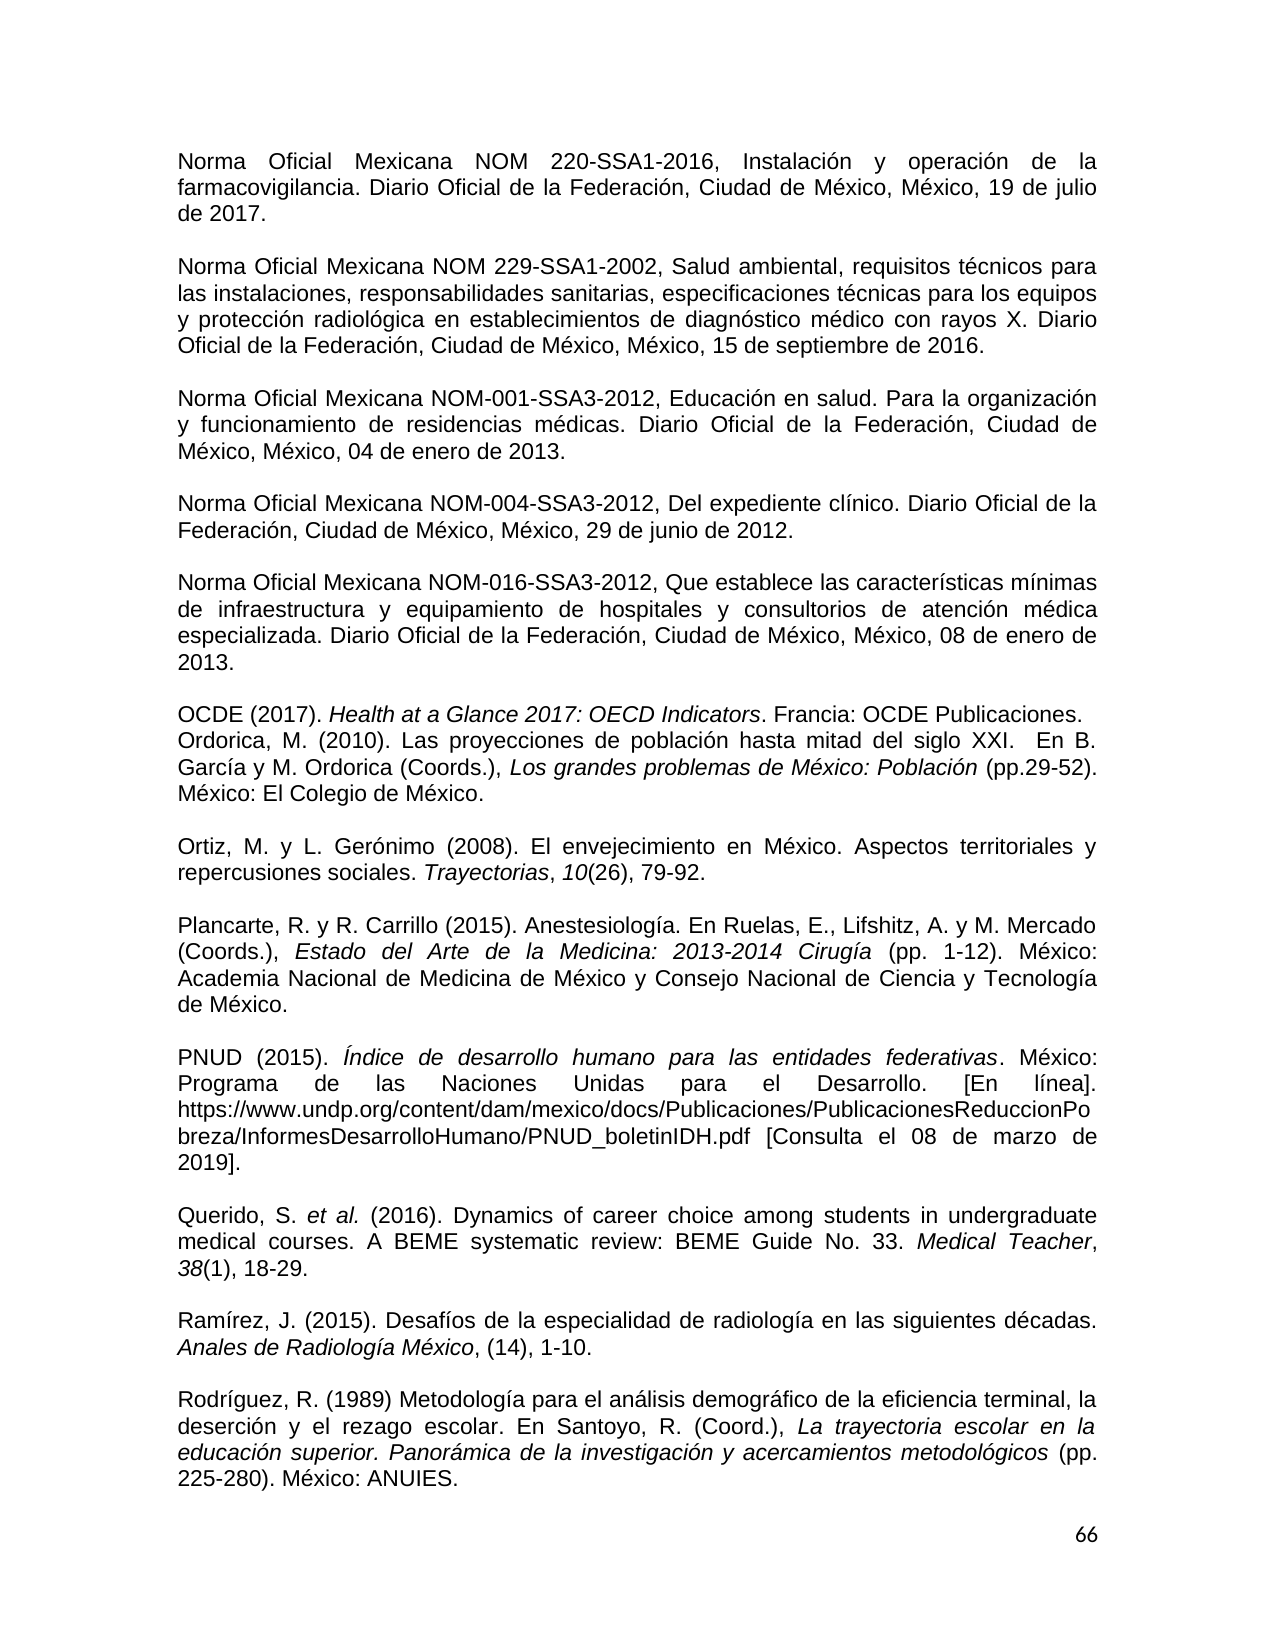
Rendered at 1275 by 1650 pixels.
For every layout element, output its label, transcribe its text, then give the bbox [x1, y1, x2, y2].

text Ramírez, J. (2015). Desafíos de la especialidad de radiología en las siguientes décadas. Anales de Radiología México, (14), 1-10. [177, 1307, 1098, 1360]
text OCDE (2017). Health at a Glance 2017: OECD Indicators. Francia: OCDE Publicaciones. [177, 701, 1098, 727]
text Ortiz, M. y L. Gerónimo (2008). El envejecimiento en México. Aspectos territoriales y repercusiones sociales. Trayectorias, 10(26), 79-92. [177, 833, 1098, 886]
text Rodríguez, R. (1989) Metodología para el análisis demográfico de la eficiencia terminal, la deserción y el rezago escolar. En Santoyo, R. (Coord.), La trayectoria escolar en la educación superior. Panorámica de la investigación y acercamientos metodológicos (pp. 225-280). México: ANUIES. [177, 1386, 1098, 1492]
text Plancarte, R. y R. Carrillo (2015). Anestesiología. En Ruelas, E., Lifshitz, A. y M. Mercado (Coords.), Estado del Arte de la Medicina: 2013-2014 Cirugía (pp. 1-12). México: Academia Nacional de Medicina de México y Consejo Nacional de Ciencia y Tecnología de México. [177, 912, 1098, 1017]
text Norma Oficial Mexicana NOM 229-SSA1-2002, Salud ambiental, requisitos técnicos para las instalaciones, responsabilidades sanitarias, especificaciones técnicas para los equipos y protección radiológica en establecimientos de diagnóstico médico con rayos X. Diario Oficial de la Federación, Ciudad de México, México, 15 de septiembre de 2016. [177, 253, 1098, 358]
text Querido, S. et al. (2016). Dynamics of career choice among students in undergraduate medical courses. A BEME systematic review: BEME Guide No. 33. Medical Teacher, 38(1), 18-29. [177, 1202, 1098, 1281]
text Norma Oficial Mexicana NOM-016-SSA3-2012, Que establece las características mínimas de infraestructura y equipamiento de hospitales y consultorios de atención médica especializada. Diario Oficial de la Federación, Ciudad de México, México, 08 de enero de 2013. [177, 569, 1098, 675]
text Norma Oficial Mexicana NOM-001-SSA3-2012, Educación en salud. Para la organización y funcionamiento de residencias médicas. Diario Oficial de la Federación, Ciudad de México, México, 04 de enero de 2013. [177, 385, 1098, 464]
text PNUD (2015). Índice de desarrollo humano para las entidades federativas. México: Programa de las Naciones Unidas para el Desarrollo. [En línea]. https://www.undp.org/content/dam/mexico/docs/Publicaciones/PublicacionesReduccionPobreza/InformesDesarrolloHumano/PNUD_boletinIDH.pdf [Consulta el 08 de marzo de 2019]. [177, 1044, 1098, 1176]
text Norma Oficial Mexicana NOM 220-SSA1-2016, Instalación y operación de la farmacovigilancia. Diario Oficial de la Federación, Ciudad de México, México, 19 de julio de 2017. [177, 148, 1098, 227]
text Ordorica, M. (2010). Las proyecciones de población hasta mitad del siglo XXI. En B. García y M. Ordorica (Coords.), Los grandes problemas de México: Población (pp.29-52). México: El Colegio de México. [177, 727, 1098, 807]
text Norma Oficial Mexicana NOM-004-SSA3-2012, Del expediente clínico. Diario Oficial de la Federación, Ciudad de México, México, 29 de junio de 2012. [177, 490, 1098, 543]
